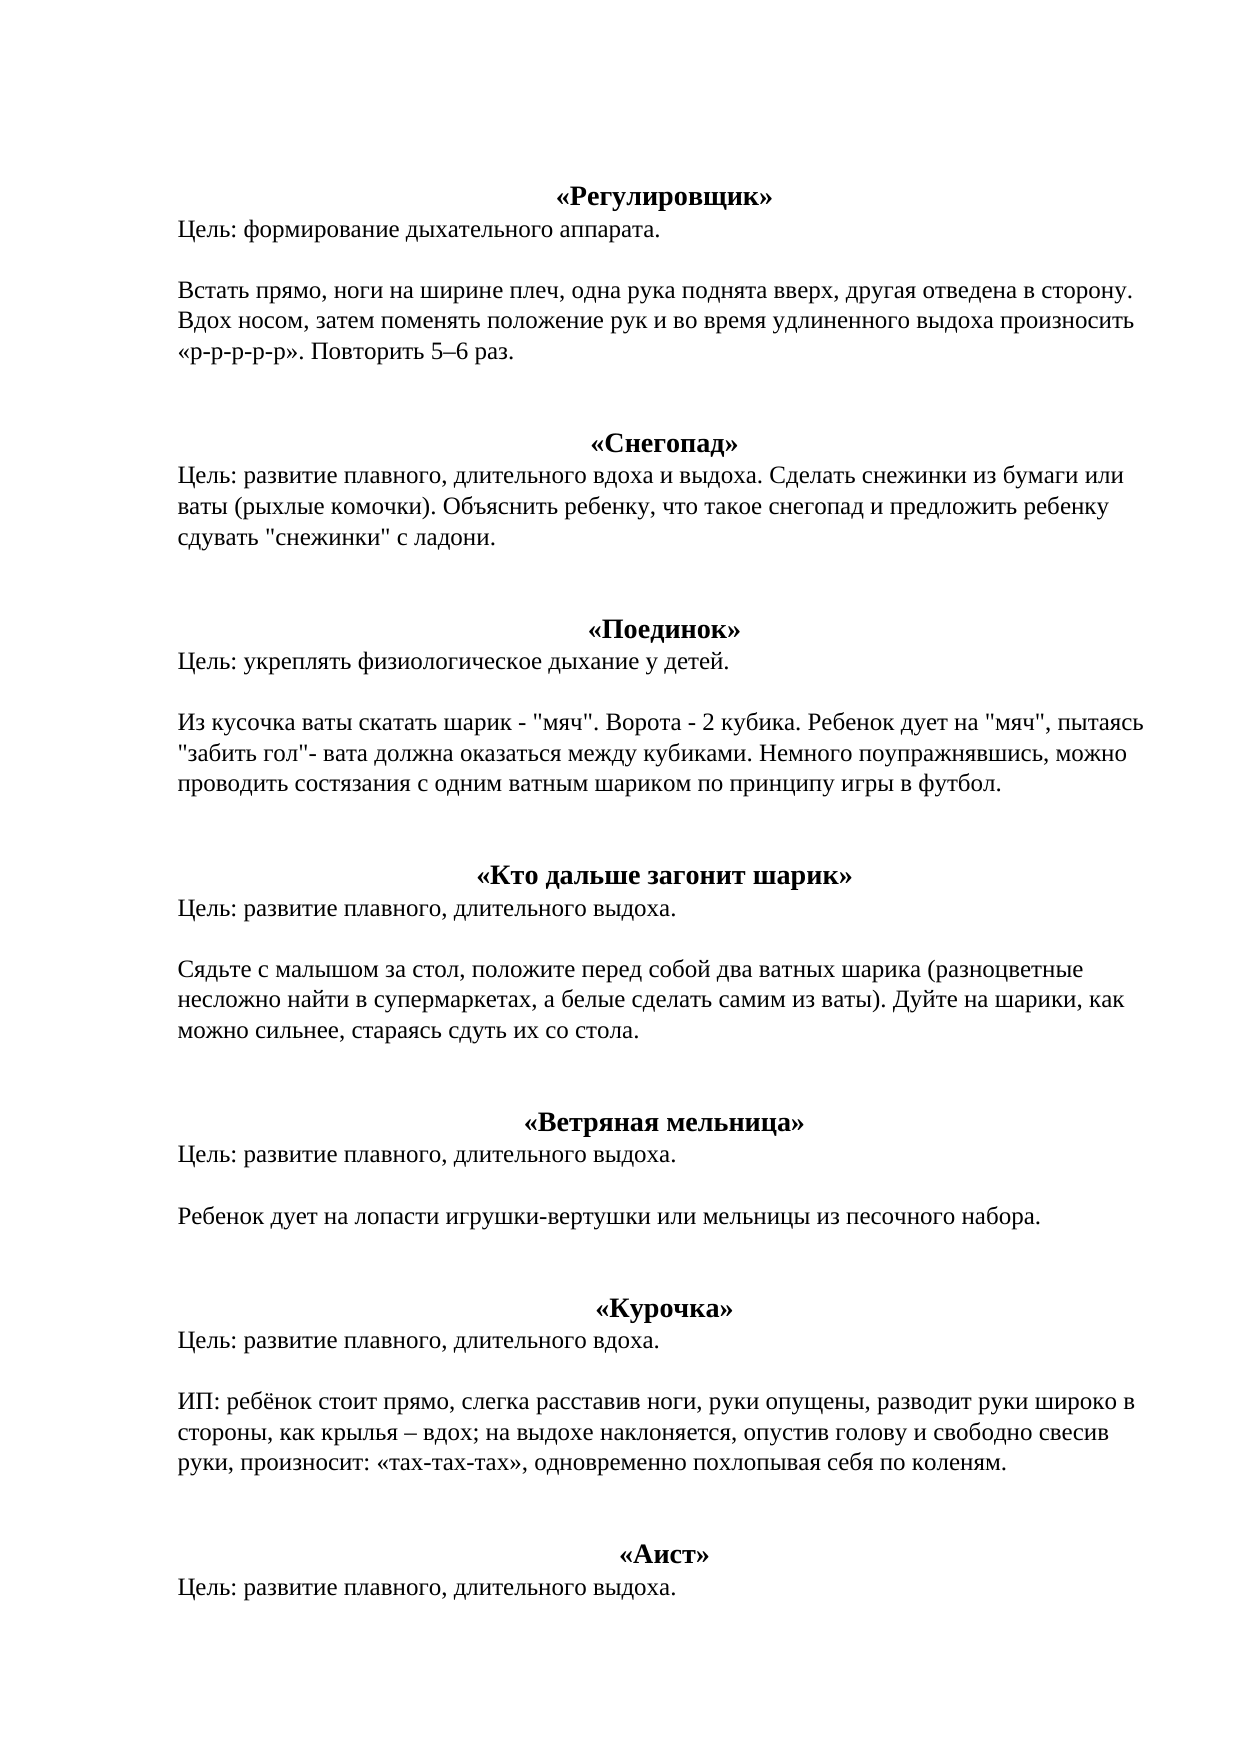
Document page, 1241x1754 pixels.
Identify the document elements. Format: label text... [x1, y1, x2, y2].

text Ребенок дует на лопасти игрушки-вертушки или мельницы из песочного набора. [177, 1199, 1152, 1229]
text Встать прямо, ноги на ширине плеч, одна рука поднята вверх, другая отведена в сторону. [177, 273, 1152, 304]
text Сядьте с малышом за стол, положите перед собой два ватных шарика (разноцветные несложно найти в супермаркетах, а белые сделать самим из ваты). Дуйте на шарики, как можно сильнее, стараясь сдуть их со стола. [177, 952, 1152, 1044]
text Цель: развитие плавного, длительного вдоха. [177, 1323, 1152, 1354]
text Цель: развитие плавного, длительного выдоха. [177, 891, 1152, 921]
text Цель: развитие плавного, длительного выдоха. [177, 1138, 1152, 1168]
text ИП: ребёнок стоит прямо, слегка расставив ноги, руки опущены, разводит руки широко в стороны, как крылья – вдох; на выдохе наклоняется, опустив голову и свободно свесив руки, произносит: «тах-тах-тах», одновременно похлопывая себя по коленям. [177, 1384, 1152, 1476]
text Цель: формирование дыхательного аппарата. [177, 212, 1152, 242]
text Цель: развитие плавного, длительного выдоха. [177, 1570, 1152, 1601]
text «Аист» [177, 1537, 1152, 1570]
text «Кто дальше загонит шарик» [177, 858, 1152, 891]
text Цель: укреплять физиологическое дыхание у детей. [177, 644, 1152, 675]
text Вдох носом, затем поменять положение рук и во время удлиненного выдоха произносить «р-р-р-р-р». Повторить 5–6 раз. [177, 304, 1152, 365]
text Цель: развитие плавного, длительного вдоха и выдоха. Сделать снежинки из бумаги или ваты (рыхлые комочки). Объяснить ребенку, что такое снегопад и предложить ребенку сдувать "снежинки" с ладони. [177, 458, 1152, 550]
text Из кусочка ваты скатать шарик - "мяч". Ворота - 2 кубика. Ребенок дует на "мяч", пытаясь "забить гол"- вата должна оказаться между кубиками. Немного поупражнявшись, можно проводить состязания с одним ватным шариком по принципу игры в футбол. [177, 705, 1152, 797]
text «Регулировщик» [177, 179, 1152, 212]
text «Курочка» [177, 1291, 1152, 1323]
text «Ветряная мельница» [177, 1105, 1152, 1138]
text «Поединок» [177, 612, 1152, 644]
text «Снегопад» [177, 426, 1152, 458]
